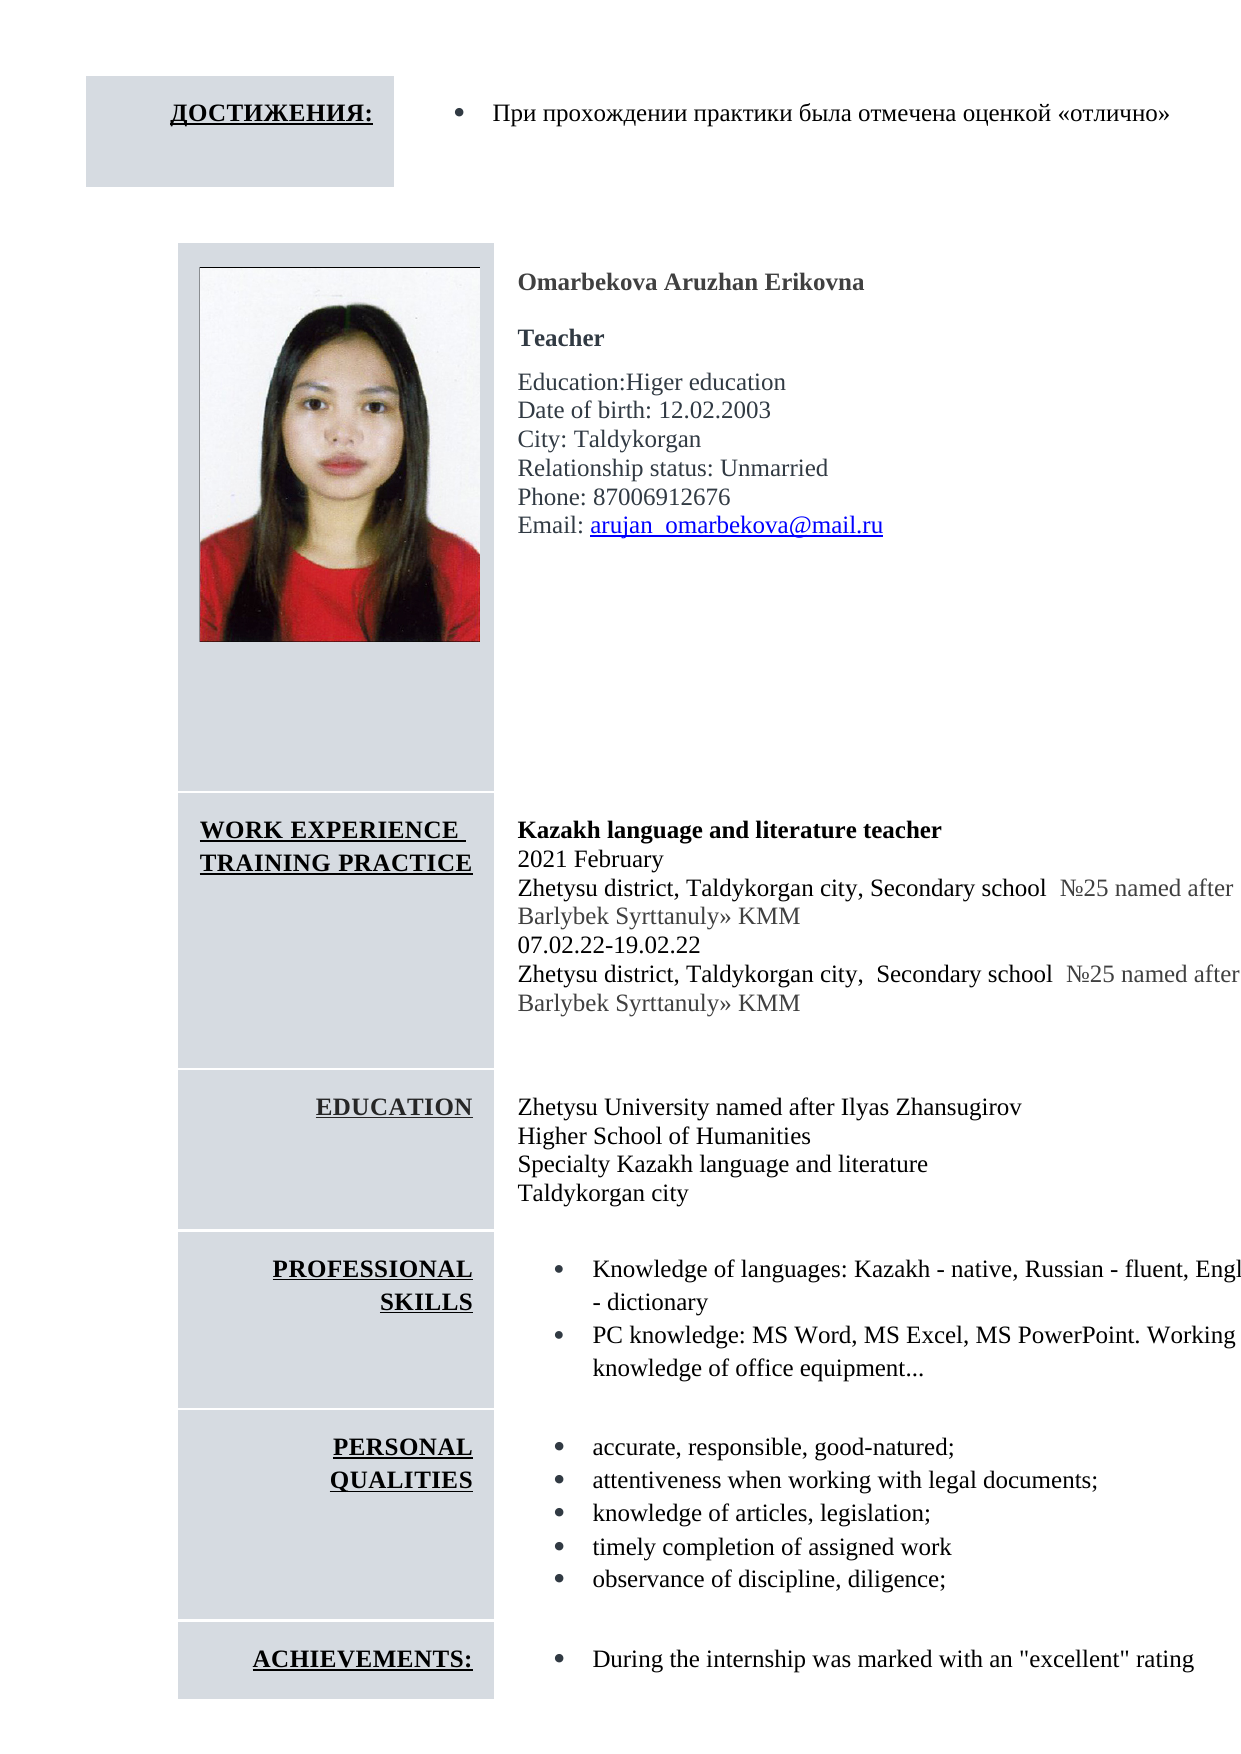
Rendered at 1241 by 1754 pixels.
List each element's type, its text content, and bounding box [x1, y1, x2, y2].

table_cell WORK EXPERIENCE TRAINING PRACTICE [178, 793, 494, 1068]
table_cell При прохождении практики была отмечена оценкой «отлично» [396, 76, 1194, 187]
table_cell During the internship was marked with an "excellent" rating [496, 1622, 1239, 1699]
table_header Omarbekova Aruzhan Erikovna Teacher Education:Higer education Date of birth: 12.02.2003 City: Taldykorgan Relationship status: Unmarried Phone: 87006912676 Email: arujan_omarbekova@mail.ru [496, 245, 1239, 791]
table_cell EDUCATION [178, 1070, 494, 1229]
table_header [178, 243, 494, 791]
table_cell ДОСТИЖЕНИЯ: [86, 76, 394, 187]
table_cell ACHIEVEMENTS: [178, 1622, 494, 1699]
table_cell Kazakh language and literature teacher 2021 February Zhetysu district, Taldykorgan city, Secondary school №25 named after Barlybek Syrttanuly» KMM 07.02.22-19.02.22 Zhetysu district, Taldykorgan city, Secondary school №25 named after Barlybek Syrttanuly» KMM [496, 793, 1239, 1068]
picture [199, 267, 480, 642]
table_cell accurate, responsible, good-natured; attentiveness when working with legal documents; knowledge of articles, legislation; timely completion of assigned work observance of discipline, diligence; [496, 1410, 1239, 1619]
table_cell Knowledge of languages: Kazakh - native, Russian - fluent, English - dictionary PC knowledge: MS Word, MS Excel, MS PowerPoint. Working knowledge of office equipment... [496, 1232, 1239, 1408]
table_cell PROFESSIONAL SKILLS [178, 1232, 494, 1408]
table_cell PERSONAL QUALITIES [178, 1410, 494, 1619]
table_cell Zhetysu University named after Ilyas Zhansugirov Higher School of Humanities Specialty Kazakh language and literature Taldykorgan city [496, 1070, 1239, 1229]
